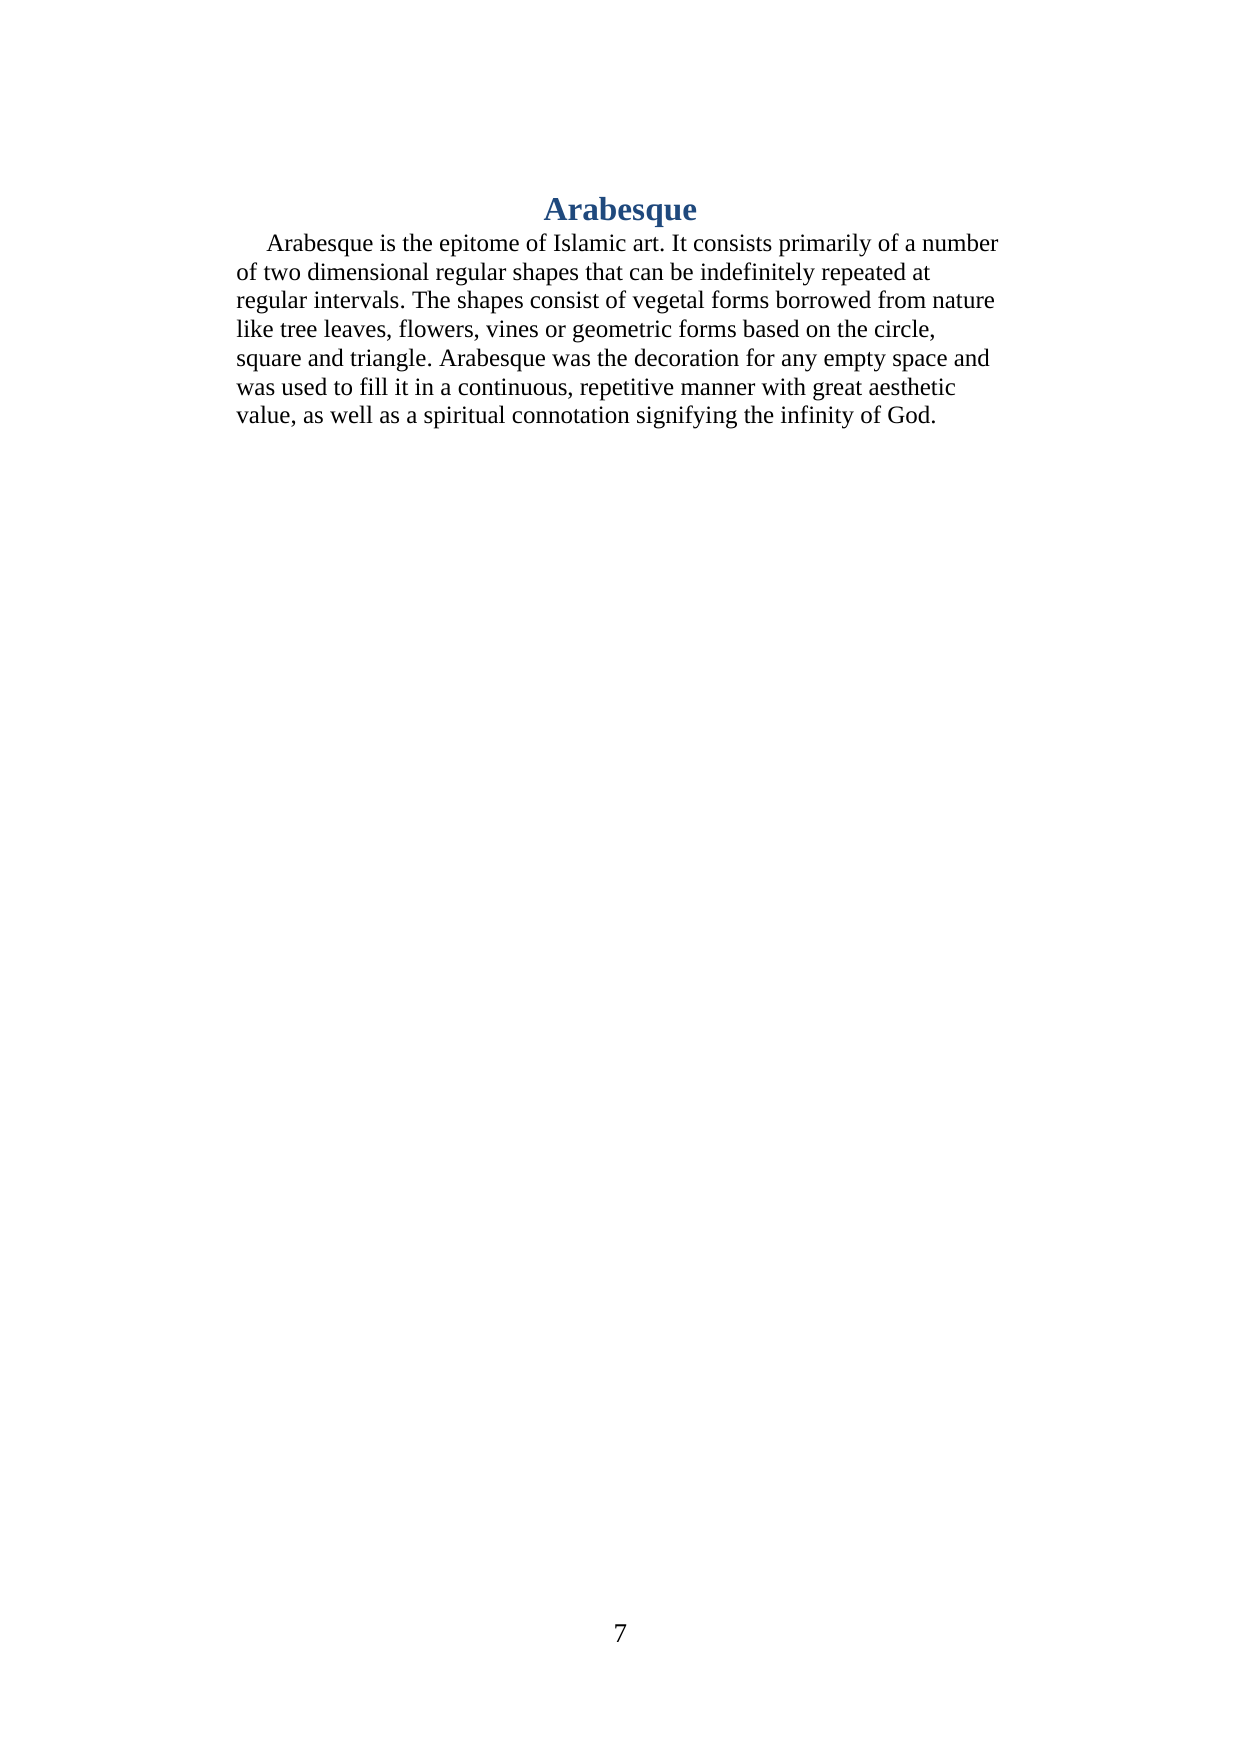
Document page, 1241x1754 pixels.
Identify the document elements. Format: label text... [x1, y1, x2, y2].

subtitle Arabesque [236, 190, 1004, 228]
text Arabesque is the epitome of Islamic art. It consists primarily of a number of two dimensional regular shapes that can be indefinitely repeated at regular intervals. The shapes consist of vegetal forms borrowed from nature like tree leaves, flowers, vines or geometric forms based on the circle, square and triangle. Arabesque was the decoration for any empty space and was used to fill it in a continuous, repetitive manner with great aesthetic value, as well as a spiritual connotation signifying the infinity of God. [236, 228, 1004, 429]
